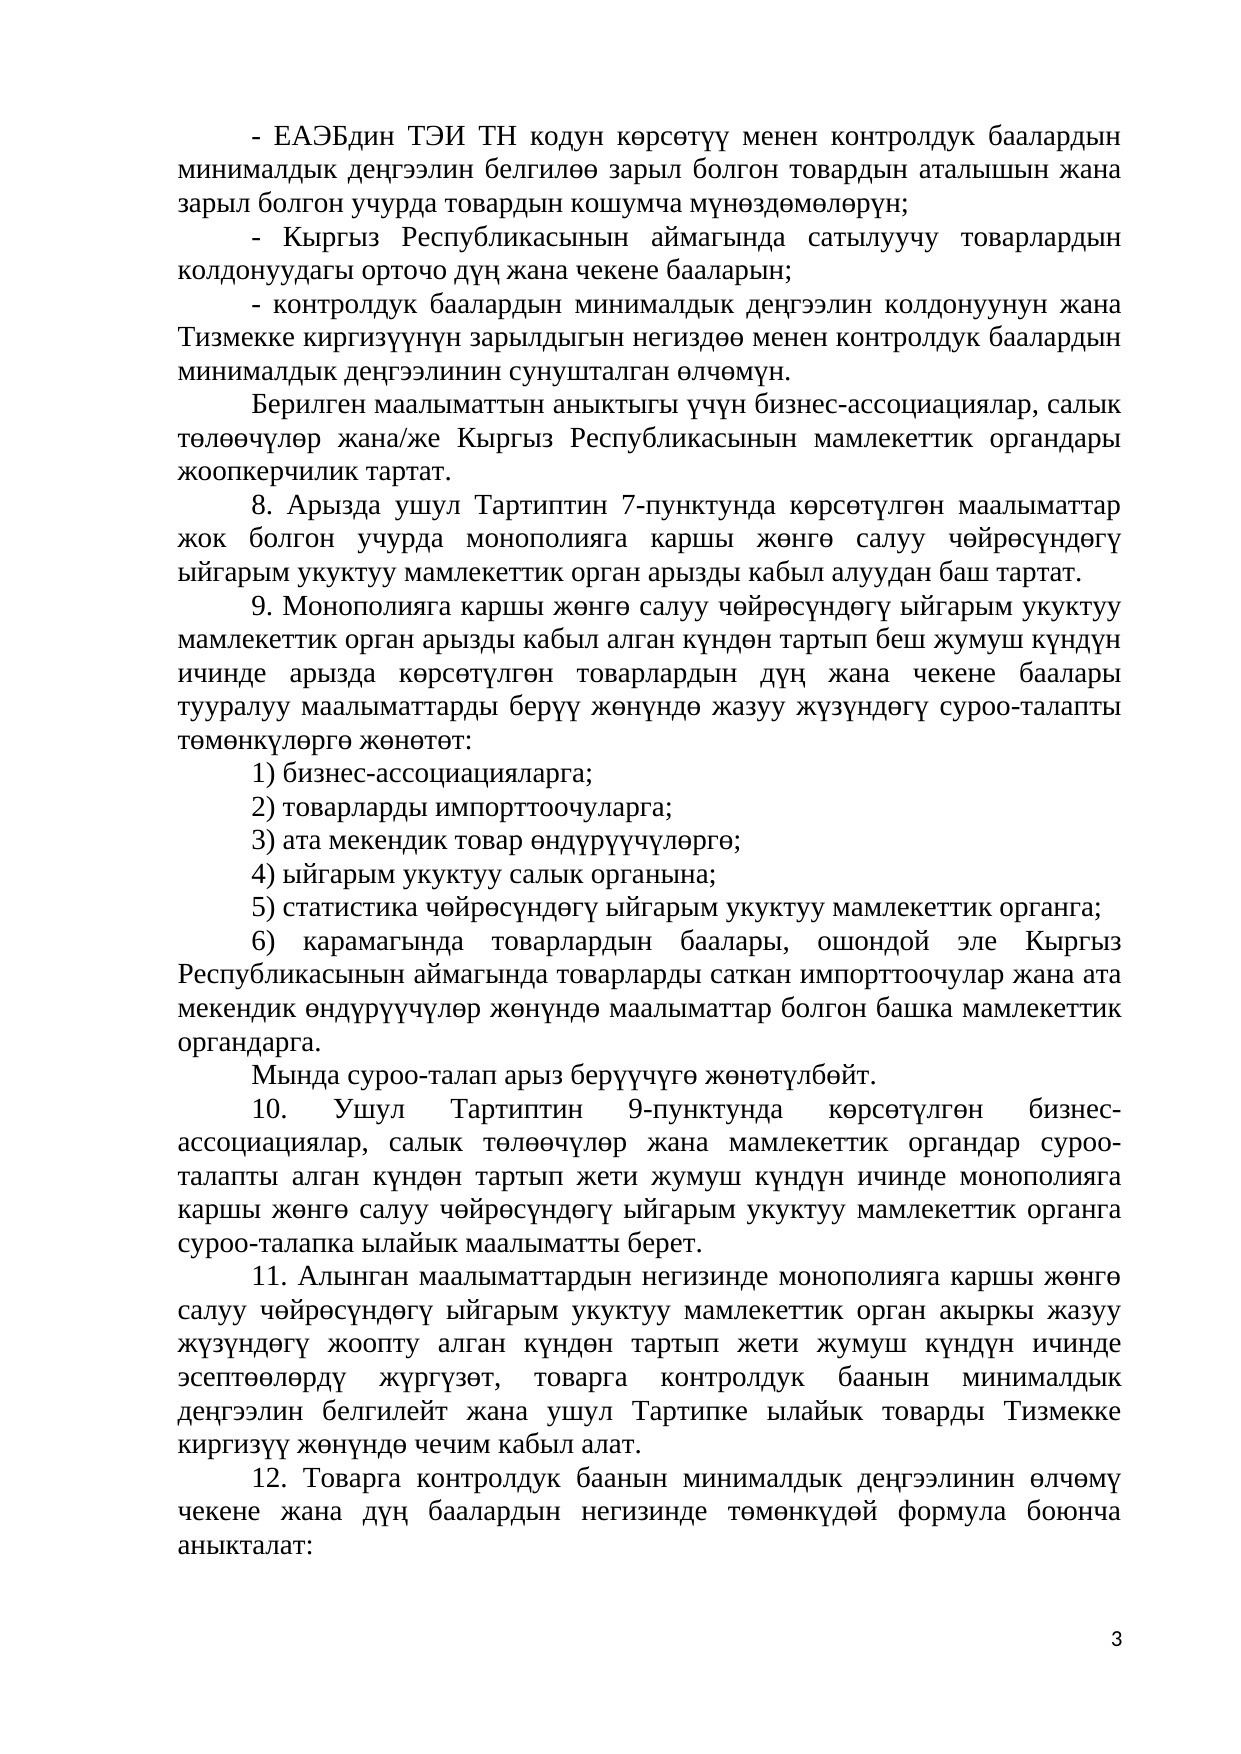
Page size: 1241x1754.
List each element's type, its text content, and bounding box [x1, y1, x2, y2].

text - ЕАЭБдин ТЭИ ТН кодун көрсөтүү менен контролдук баалардын минималдык деңгээлин белгилөө зарыл болгон товардын аталышын жана зарыл болгон учурда товардын кошумча мүнөздөмөлөрүн; [177, 118, 1122, 219]
text 3) ата мекендик товар өндүрүүчүлөргө; [177, 822, 1122, 856]
text Мында суроо-талап арыз берүүчүгө жөнөтүлбөйт. [177, 1057, 1122, 1091]
text Берилген маалыматтын аныктыгы үчүн бизнес-ассоциациялар, салык төлөөчүлөр жана/же Кыргыз Республикасынын мамлекеттик органдары жоопкерчилик тартат. [177, 386, 1122, 487]
text 4) ыйгарым укуктуу салык органына; [177, 856, 1122, 889]
text 6) карамагында товарлардын баалары, ошондой эле Кыргыз Республикасынын аймагында товарларды саткан импорттоочулар жана ата мекендик өндүрүүчүлөр жөнүндө маалыматтар болгон башка мамлекеттик органдарга. [177, 923, 1122, 1057]
text 1) бизнес-ассоциацияларга; [177, 755, 1122, 789]
text - контролдук баалардын минималдык деңгээлин колдонуунун жана Тизмекке киргизүүнүн зарылдыгын негиздөө менен контролдук баалардын минималдык деңгээлинин сунушталган өлчөмүн. [177, 286, 1122, 386]
text 10. Ушул Тартиптин 9-пунктунда көрсөтүлгөн бизнес-ассоциациялар, салык төлөөчүлөр жана мамлекеттик органдар суроо-талапты алган күндөн тартып жети жумуш күндүн ичинде монополияга каршы жөнгө салуу чөйрөсүндөгү ыйгарым укуктуу мамлекеттик органга суроо-талапка ылайык маалыматты берет. [177, 1091, 1122, 1258]
text 12. Товарга контролдук баанын минималдык деңгээлинин өлчөмү чекене жана дүң баалардын негизинде төмөнкүдөй формула боюнча аныкталат: [177, 1460, 1122, 1560]
text 11. Алынган маалыматтардын негизинде монополияга каршы жөнгө салуу чөйрөсүндөгү ыйгарым укуктуу мамлекеттик орган акыркы жазуу жүзүндөгү жоопту алган күндөн тартып жети жумуш күндүн ичинде эсептөөлөрдү жүргүзөт, товарга контролдук баанын минималдык деңгээлин белгилейт жана ушул Тартипке ылайык товарды Тизмекке киргизүү жөнүндө чечим кабыл алат. [177, 1258, 1122, 1460]
text 2) товарларды импорттоочуларга; [177, 789, 1122, 822]
text - Кыргыз Республикасынын аймагында сатылуучу товарлардын колдонуудагы орточо дүң жана чекене бааларын; [177, 219, 1122, 286]
text 5) статистика чөйрөсүндөгү ыйгарым укуктуу мамлекеттик органга; [177, 889, 1122, 923]
text 8. Арызда ушул Тартиптин 7-пунктунда көрсөтүлгөн маалыматтар жок болгон учурда монополияга каршы жөнгө салуу чөйрөсүндөгү ыйгарым укуктуу мамлекеттик орган арызды кабыл алуудан баш тартат. [177, 487, 1122, 588]
text 9. Монополияга каршы жөнгө салуу чөйрөсүндөгү ыйгарым укуктуу мамлекеттик орган арызды кабыл алган күндөн тартып беш жумуш күндүн ичинде арызда көрсөтүлгөн товарлардын дүң жана чекене баалары тууралуу маалыматтарды берүү жөнүндө жазуу жүзүндөгү суроо-талапты төмөнкүлөргө жөнөтөт: [177, 588, 1122, 755]
